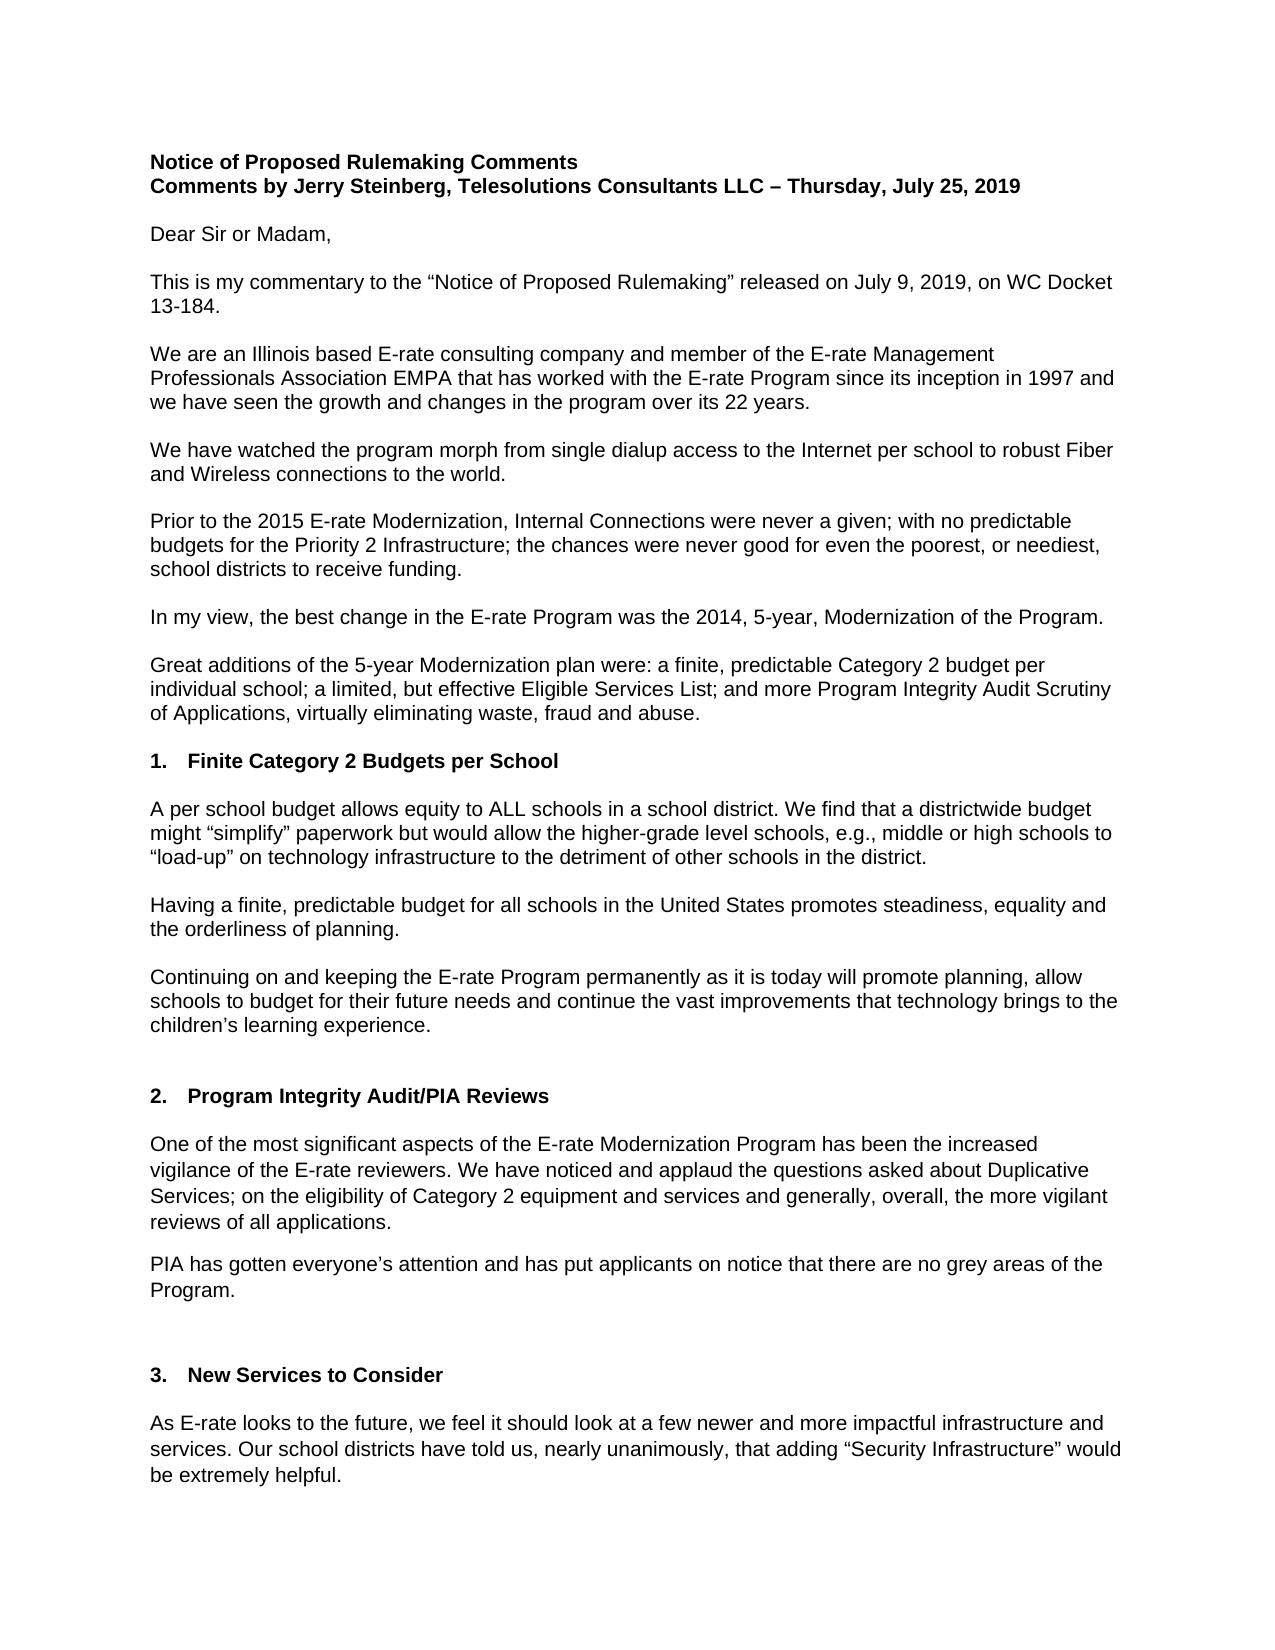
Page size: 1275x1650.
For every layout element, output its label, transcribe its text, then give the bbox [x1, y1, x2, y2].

text A per school budget allows equity to ALL schools in a school district. We find that a districtwide budget might “simplify” paperwork but would allow the higher-grade level schools, e.g., middle or high schools to “load-up” on technology infrastructure to the detriment of other schools in the district. [150, 797, 1125, 869]
text Continuing on and keeping the E-rate Program permanently as it is today will promote planning, allow schools to budget for their future needs and continue the vast improvements that technology brings to the children’s learning experience. [150, 964, 1125, 1036]
text This is my commentary to the “Notice of Proposed Rulemaking” released on July 9, 2019, on WC Docket 13-184. [150, 270, 1125, 318]
text PIA has gotten everyone’s attention and has put applicants on notice that there are no grey areas of the Program. [150, 1252, 1125, 1302]
text We are an Illinois based E-rate consulting company and member of the E-rate Management Professionals Association EMPA that has worked with the E-rate Program since its inception in 1997 and we have seen the growth and changes in the program over its 22 years. [150, 342, 1125, 413]
text We have watched the program morph from single dialup access to the Internet per school to robust Fiber and Wireless connections to the world. [150, 437, 1125, 485]
text One of the most significant aspects of the E-rate Modernization Program has been the increased vigilance of the E-rate reviewers. We have noticed and applaud the questions asked about Duplicative Services; on the eligibility of Category 2 equipment and services and generally, overall, the more vigilant reviews of all applications. [150, 1132, 1125, 1234]
text In my view, the best change in the E-rate Program was the 2014, 5-year, Modernization of the Program. [150, 605, 1125, 629]
text Comments by Jerry Steinberg, Telesolutions Consultants LLC – Thursday, July 25, 2019 [150, 174, 1125, 198]
list Finite Category 2 Budgets per School [150, 749, 1125, 773]
text Great additions of the 5-year Modernization plan were: a finite, predictable Category 2 budget per individual school; a limited, but effective Eligible Services List; and more Program Integrity Audit Scrutiny of Applications, virtually eliminating waste, fraud and abuse. [150, 653, 1125, 725]
text Prior to the 2015 E-rate Modernization, Internal Connections were never a given; with no predictable budgets for the Priority 2 Infrastructure; the chances were never good for even the poorest, or neediest, school districts to receive funding. [150, 509, 1125, 581]
text Notice of Proposed Rulemaking Comments [150, 150, 1125, 174]
list Program Integrity Audit/PIA Reviews [150, 1084, 1125, 1108]
text Having a finite, predictable budget for all schools in the United States promotes steadiness, equality and the orderliness of planning. [150, 893, 1125, 941]
text Dear Sir or Madam, [150, 222, 1125, 246]
text As E-rate looks to the future, we feel it should look at a few newer and more impactful infrastructure and services. Our school districts have told us, nearly unanimously, that adding “Security Infrastructure” would be extremely helpful. [150, 1411, 1125, 1487]
list New Services to Consider [150, 1363, 1125, 1387]
